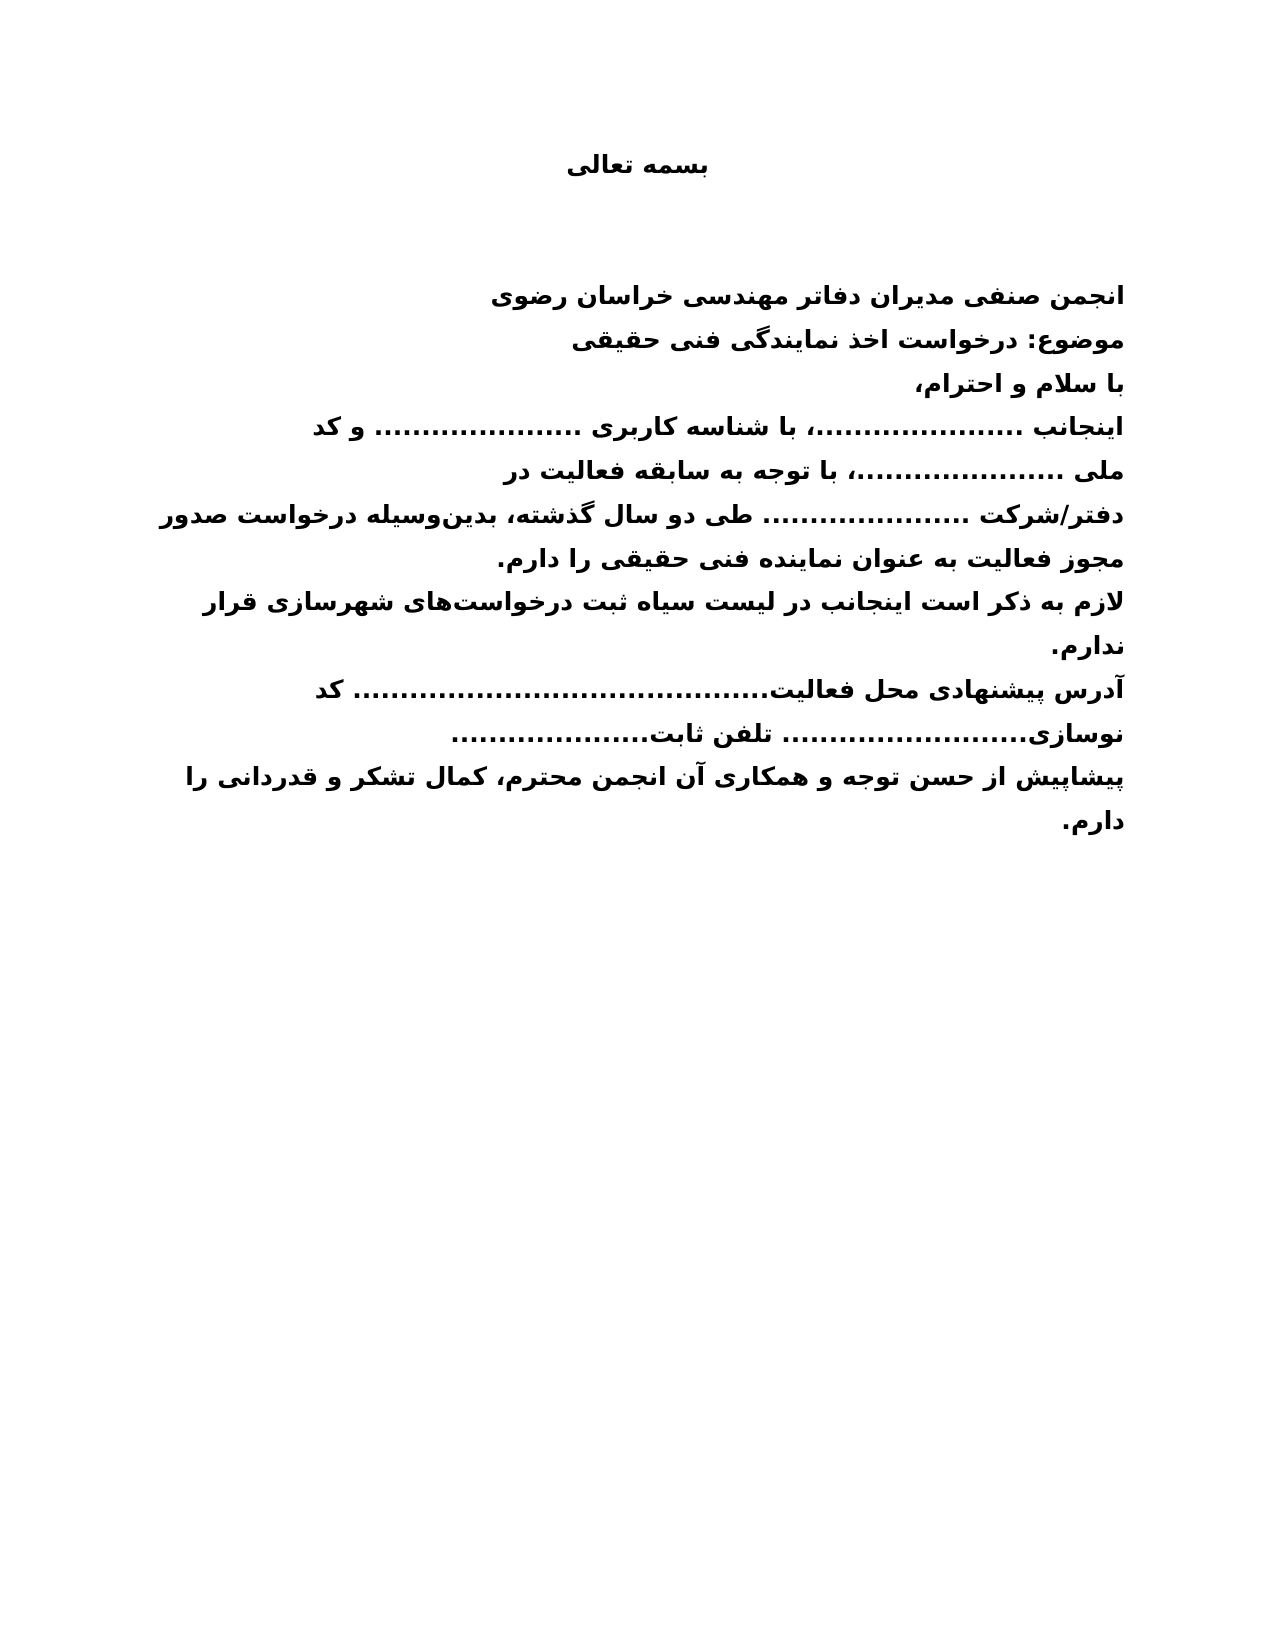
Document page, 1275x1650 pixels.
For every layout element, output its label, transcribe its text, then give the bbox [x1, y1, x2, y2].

text انجمن صنفی مدیران دفاتر مهندسی خراسان رضوی موضوع: درخواست اخذ نمایندگی فنی حقیقی [150, 237, 1125, 354]
text لازم به ذکر است اینجانب در لیست سیاه ثبت درخواست‌های شهرسازی قرار ندارم. [150, 587, 1125, 660]
text با سلام و احترام، [150, 369, 1125, 398]
text آدرس پیشنهادی محل فعالیت............................................ کد نوسازی.......................... تلفن ثابت..................... [150, 675, 1125, 748]
text بسمه تعالی [150, 150, 1125, 179]
text اینجانب ......................، با شناسه کاربری ...................... و کد ملی ......................، با توجه به سابقه فعالیت در دفتر/شرکت ...................... طی دو سال گذشته، بدین‌وسیله درخواست صدور مجوز فعالیت به عنوان نماینده فنی حقیقی را دارم. [150, 412, 1125, 573]
text پیشاپیش از حسن توجه و همکاری آن انجمن محترم، کمال تشکر و قدردانی را دارم. [150, 762, 1125, 835]
